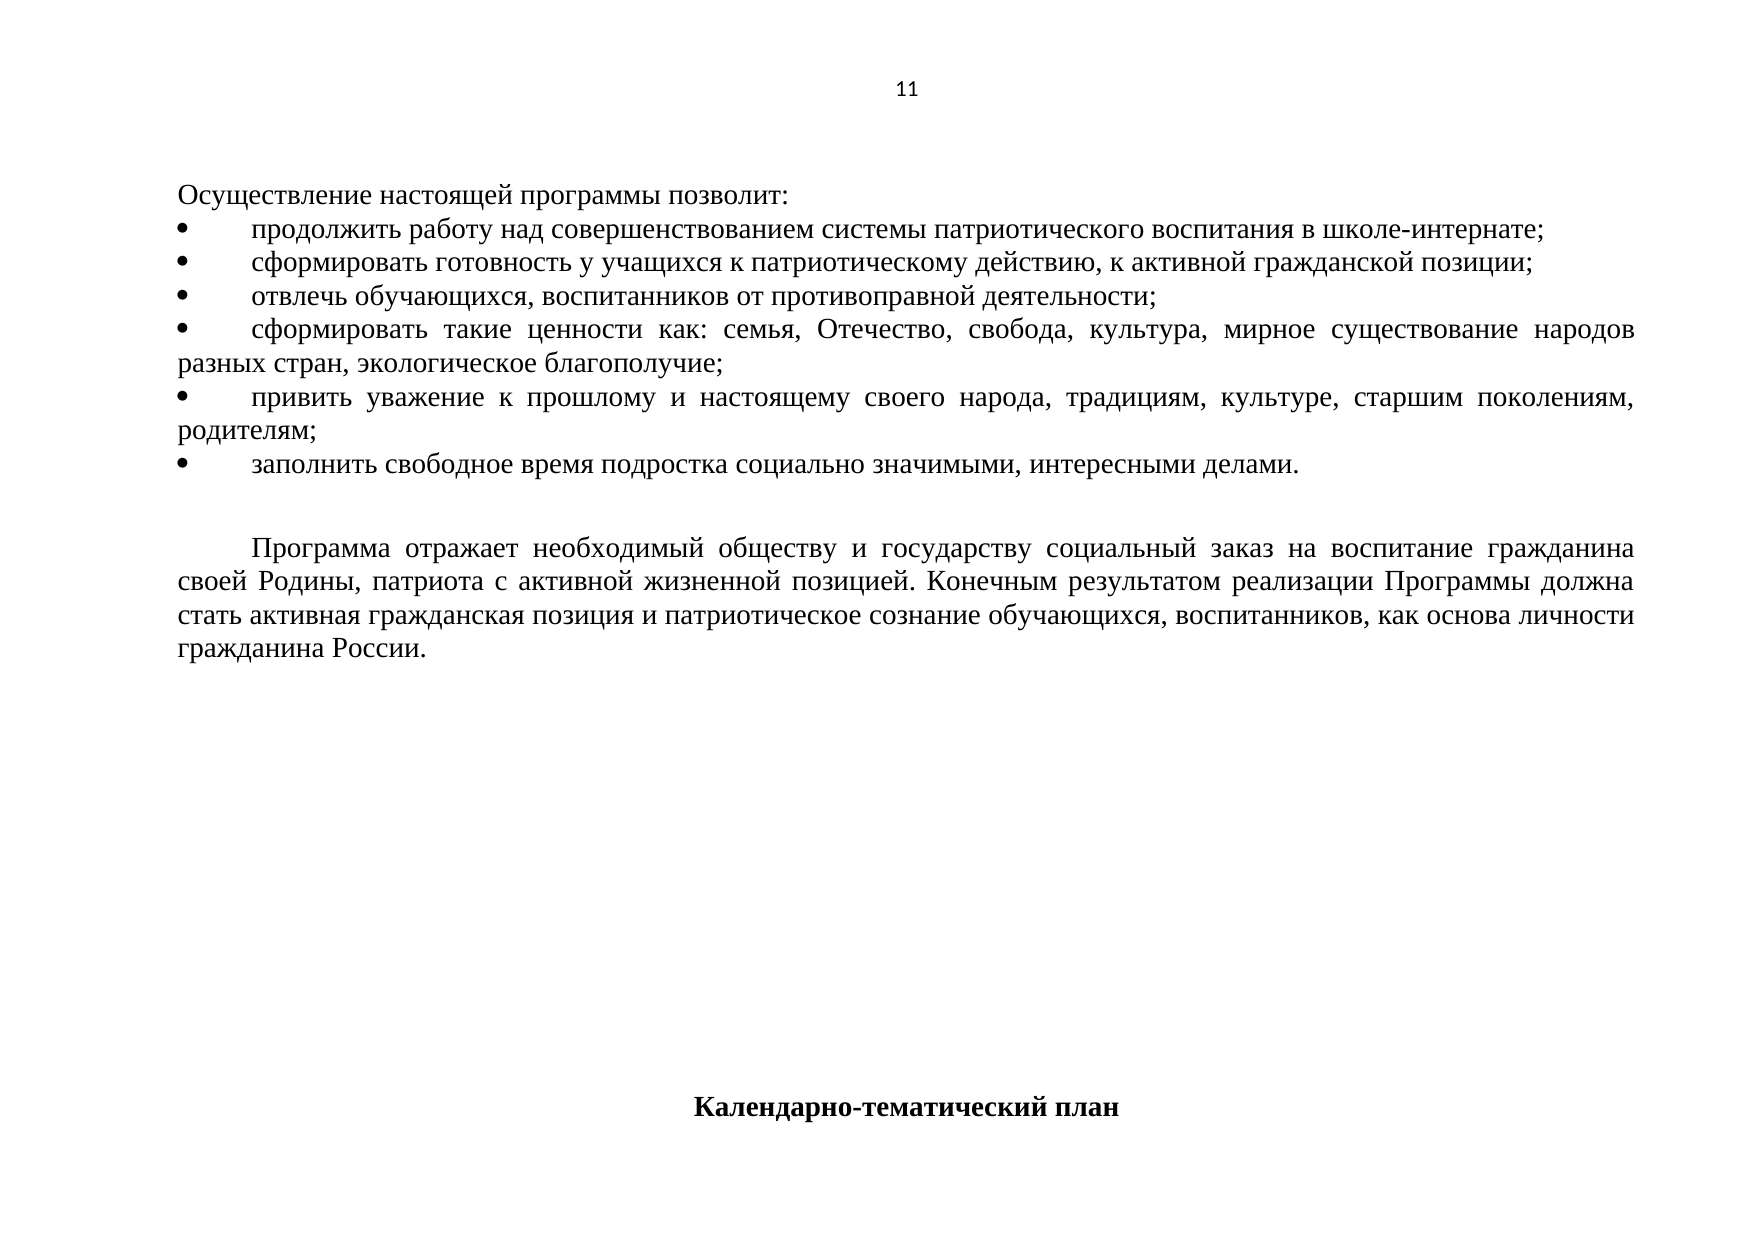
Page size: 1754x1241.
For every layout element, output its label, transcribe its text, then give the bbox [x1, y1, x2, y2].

text Календарно-тематический план [177, 1089, 1636, 1123]
list заполнить свободное время подростка социально значимыми, интересными делами. [177, 446, 1636, 480]
list сформировать готовность у учащихся к патриотическому действию, к активной гражданской позиции; [177, 244, 1636, 278]
text Осуществление настоящей программы позволит: [177, 177, 1636, 211]
list отвлечь обучающихся, воспитанников от противоправной деятельности; [177, 278, 1636, 312]
list привить уважение к прошлому и настоящему своего народа, традициям, культуре, старшим поколениям, родителям; [177, 379, 1636, 446]
list сформировать такие ценности как: семья, Отечество, свобода, культура, мирное существование народов разных стран, экологическое благополучие; [177, 312, 1636, 379]
list продолжить работу над совершенствованием системы патриотического воспитания в школе-интернате; [177, 211, 1636, 244]
text Программа отражает необходимый обществу и государству социальный заказ на воспитание гражданина своей Родины, патриота с активной жизненной позицией. Конечным результатом реализации Программы должна стать активная гражданская позиция и патриотическое сознание обучающихся, воспитанников, как основа личности гражданина России. [177, 530, 1636, 664]
